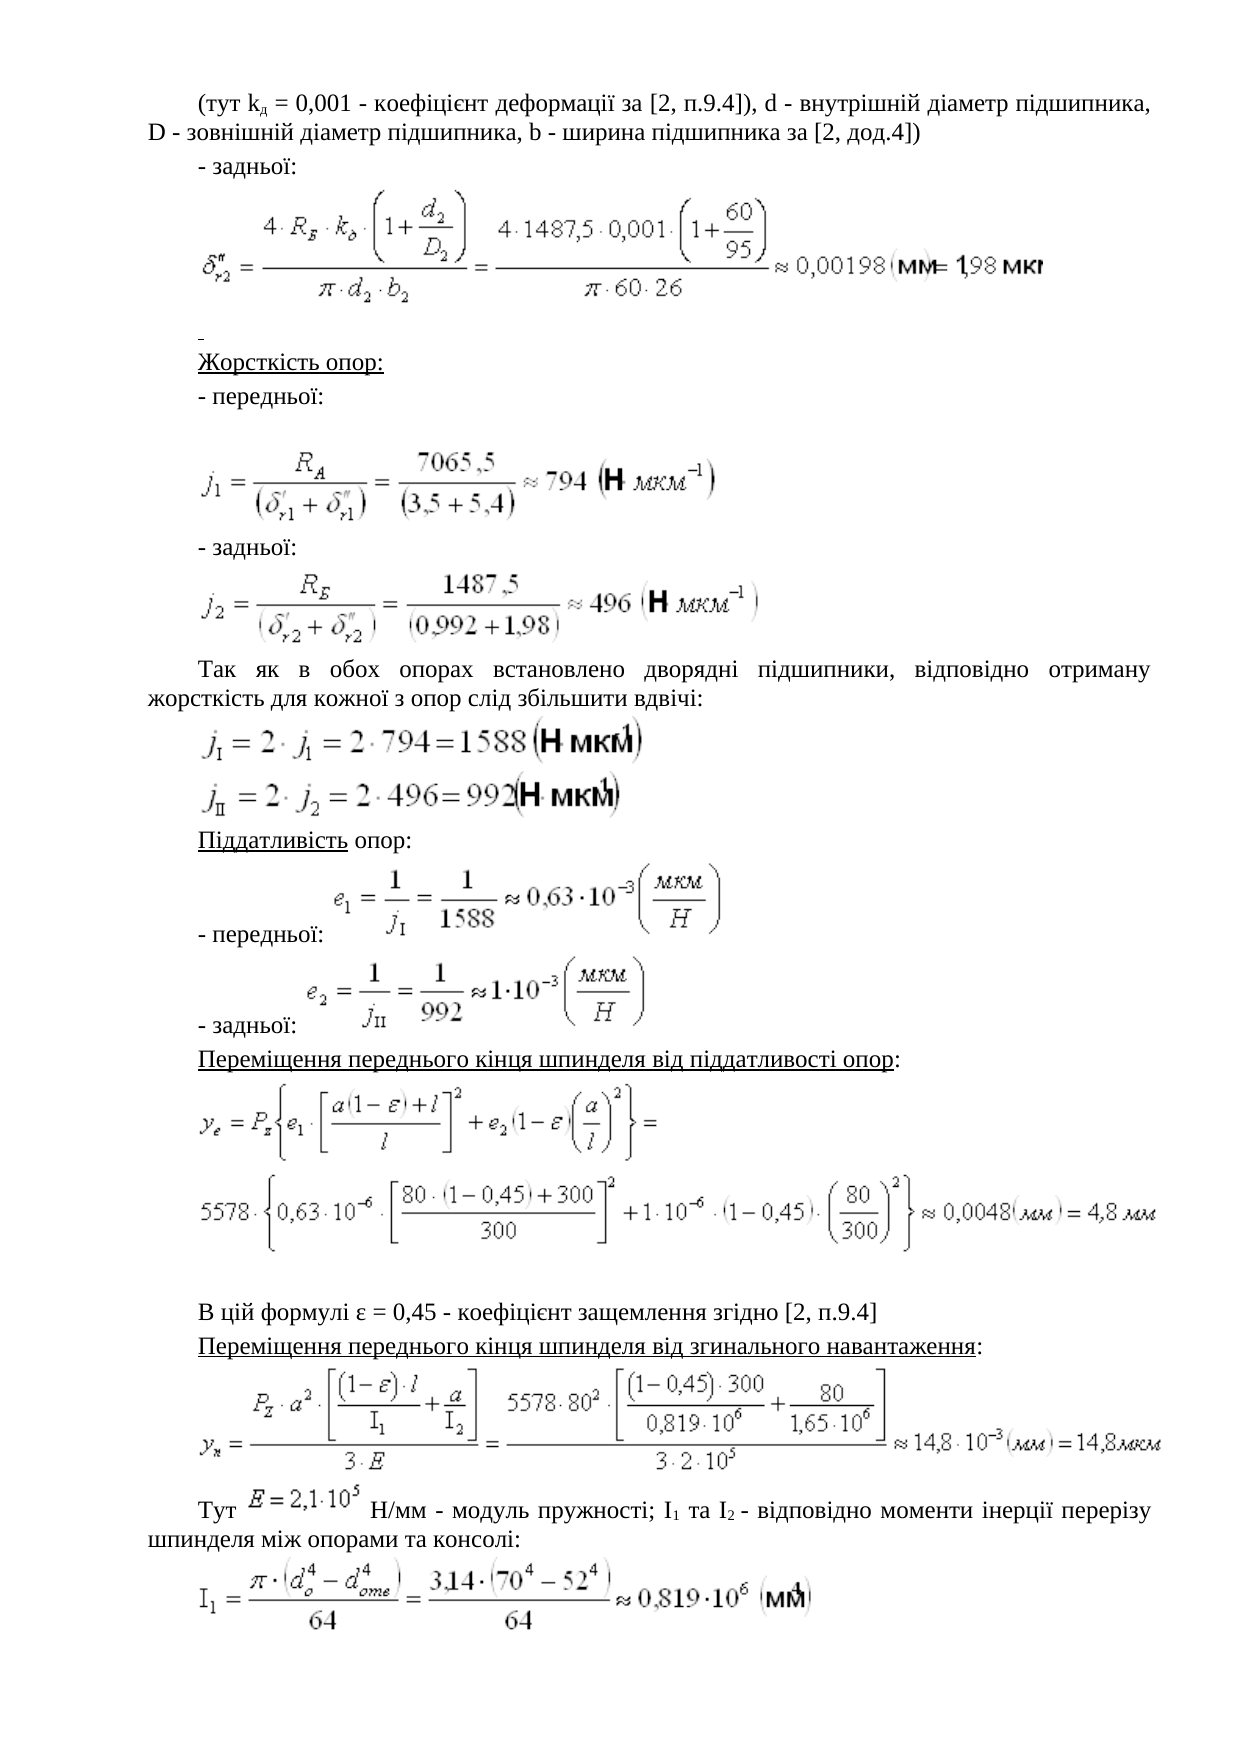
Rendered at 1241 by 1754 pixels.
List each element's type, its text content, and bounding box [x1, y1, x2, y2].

picture [244, 1480, 364, 1519]
picture [197, 771, 632, 821]
text - задньої: [148, 151, 1152, 180]
picture [197, 443, 718, 527]
text Тут Н/мм - модуль пружності; І1 та І2 - відповідно моменти інерції перерізу шпинделя між опорами та консолі: [148, 1481, 1152, 1553]
text Піддатливість опор: [148, 825, 1152, 854]
text - задньої: [148, 532, 1152, 561]
picture [197, 565, 761, 649]
picture [197, 1557, 814, 1636]
text (тут kд = 0,001 - коефіцієнт деформації за [2, п.9.4]), d - внутрішній діаметр підшипника, D - зовнішній діаметр підшипника, b - ширина підшипника за [2, дод.4]) [148, 88, 1152, 146]
picture [197, 184, 1043, 309]
text Так як в обох опорах встановлено дворядні підшипники, відповідно отриману жорсткість для кожної з опор слід збільшити вдвічі: [148, 654, 1152, 711]
text Переміщення переднього кінця шпинделя від згинального навантаження: [148, 1331, 1152, 1360]
text Жорсткість опор: [148, 347, 1152, 376]
picture [330, 859, 725, 942]
picture [303, 952, 649, 1034]
text В цій формулі ε = 0,45 - коефіцієнт защемлення згідно [2, п.9.4] [148, 1297, 1152, 1326]
picture [197, 716, 645, 767]
text Переміщення переднього кінця шпинделя від піддатливості опор: [148, 1044, 1152, 1073]
picture [197, 1364, 1164, 1476]
picture [197, 1078, 1165, 1258]
text - передньої: [148, 381, 1152, 410]
